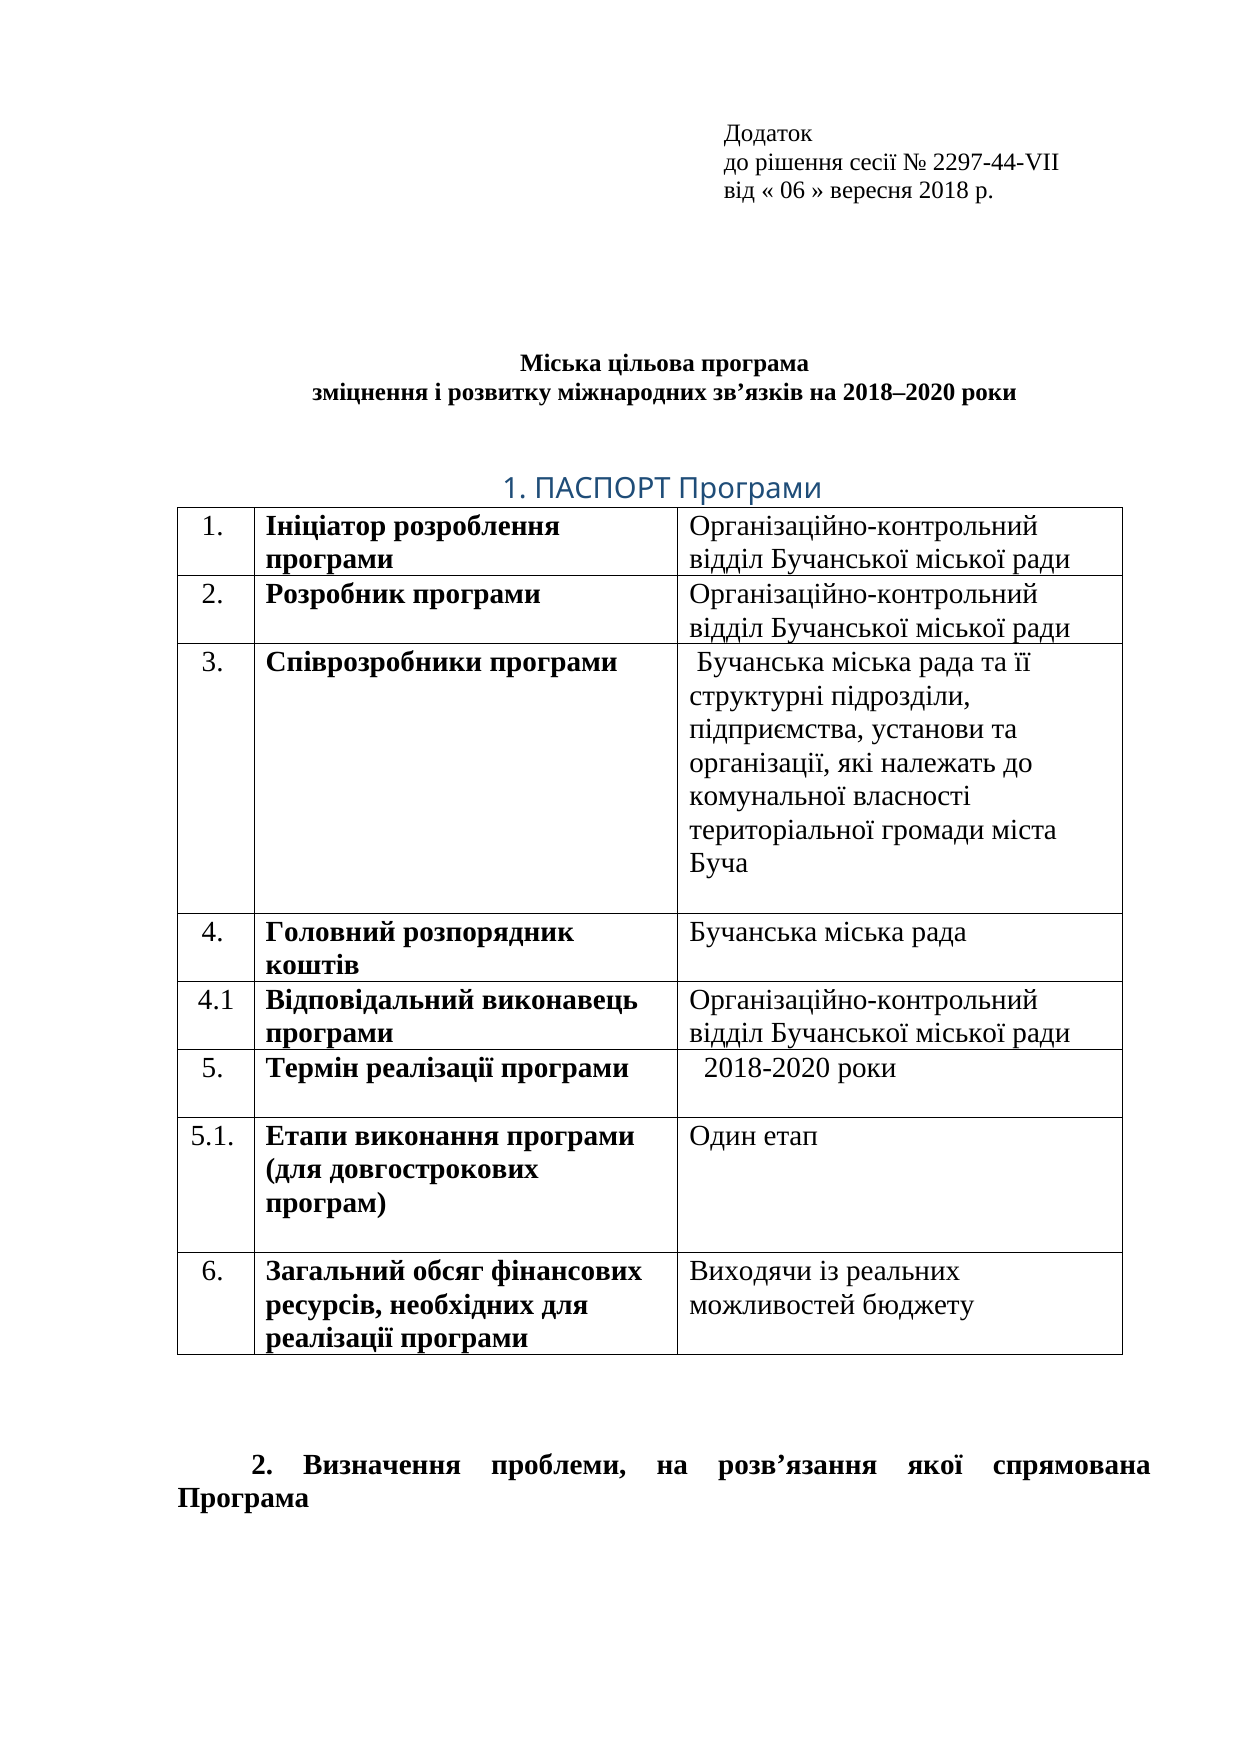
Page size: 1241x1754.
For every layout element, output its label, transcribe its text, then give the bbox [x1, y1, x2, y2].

table_header Ініціатор розроблення програми [255, 508, 677, 575]
table_cell 2. [178, 576, 254, 643]
table_cell Бучанська міська рада та її структурні підрозділи, підприємства, установи та організації, які належать до комунальної власності територіальної громади міста Буча [678, 644, 1122, 913]
text від « 06 » вересня 2018 р. [723, 176, 1152, 204]
table_cell 2018-2020 роки [678, 1050, 1122, 1117]
text Міська цільова програма [177, 348, 1152, 377]
table_cell 4.1 [178, 982, 254, 1049]
table_cell Етапи виконання програми (для довгострокових програм) [255, 1118, 677, 1252]
subtitle 1. ПАСПОРТ Програми [177, 467, 1152, 507]
table_header 1. [178, 508, 254, 575]
table_cell Бучанська міська рада [678, 914, 1122, 981]
table_cell 4. [178, 914, 254, 981]
table_cell 5.1. [178, 1118, 254, 1252]
text Додаток [723, 118, 1152, 147]
text до рішення сесії № 2297-44-VII [723, 147, 1152, 176]
table_cell Розробник програми [255, 576, 677, 643]
table_cell Термін реалізації програми [255, 1050, 677, 1117]
table_header Організаційно-контрольний відділ Бучанської міської ради [678, 508, 1122, 575]
table_cell Організаційно-контрольний відділ Бучанської міської ради [678, 576, 1122, 643]
table_cell Головний розпорядник коштів [255, 914, 677, 981]
table_cell Відповідальний виконавець програми [255, 982, 677, 1049]
table_cell Організаційно-контрольний відділ Бучанської міської ради [678, 982, 1122, 1049]
table_cell Загальний обсяг фінансових ресурсів, необхідних для реалізації програми [255, 1253, 677, 1354]
table_cell 3. [178, 644, 254, 913]
table_cell 6. [178, 1253, 254, 1354]
table_cell 5. [178, 1050, 254, 1117]
table_cell Виходячи із реальних можливостей бюджету [678, 1253, 1122, 1354]
table_cell Один етап [678, 1118, 1122, 1252]
text зміцнення і розвитку міжнародних зв’язків на 2018–2020 роки [177, 377, 1152, 406]
table_cell Співрозробники програми [255, 644, 677, 913]
text 2. Визначення проблеми, на розв’язання якої спрямована Програма [177, 1447, 1152, 1514]
